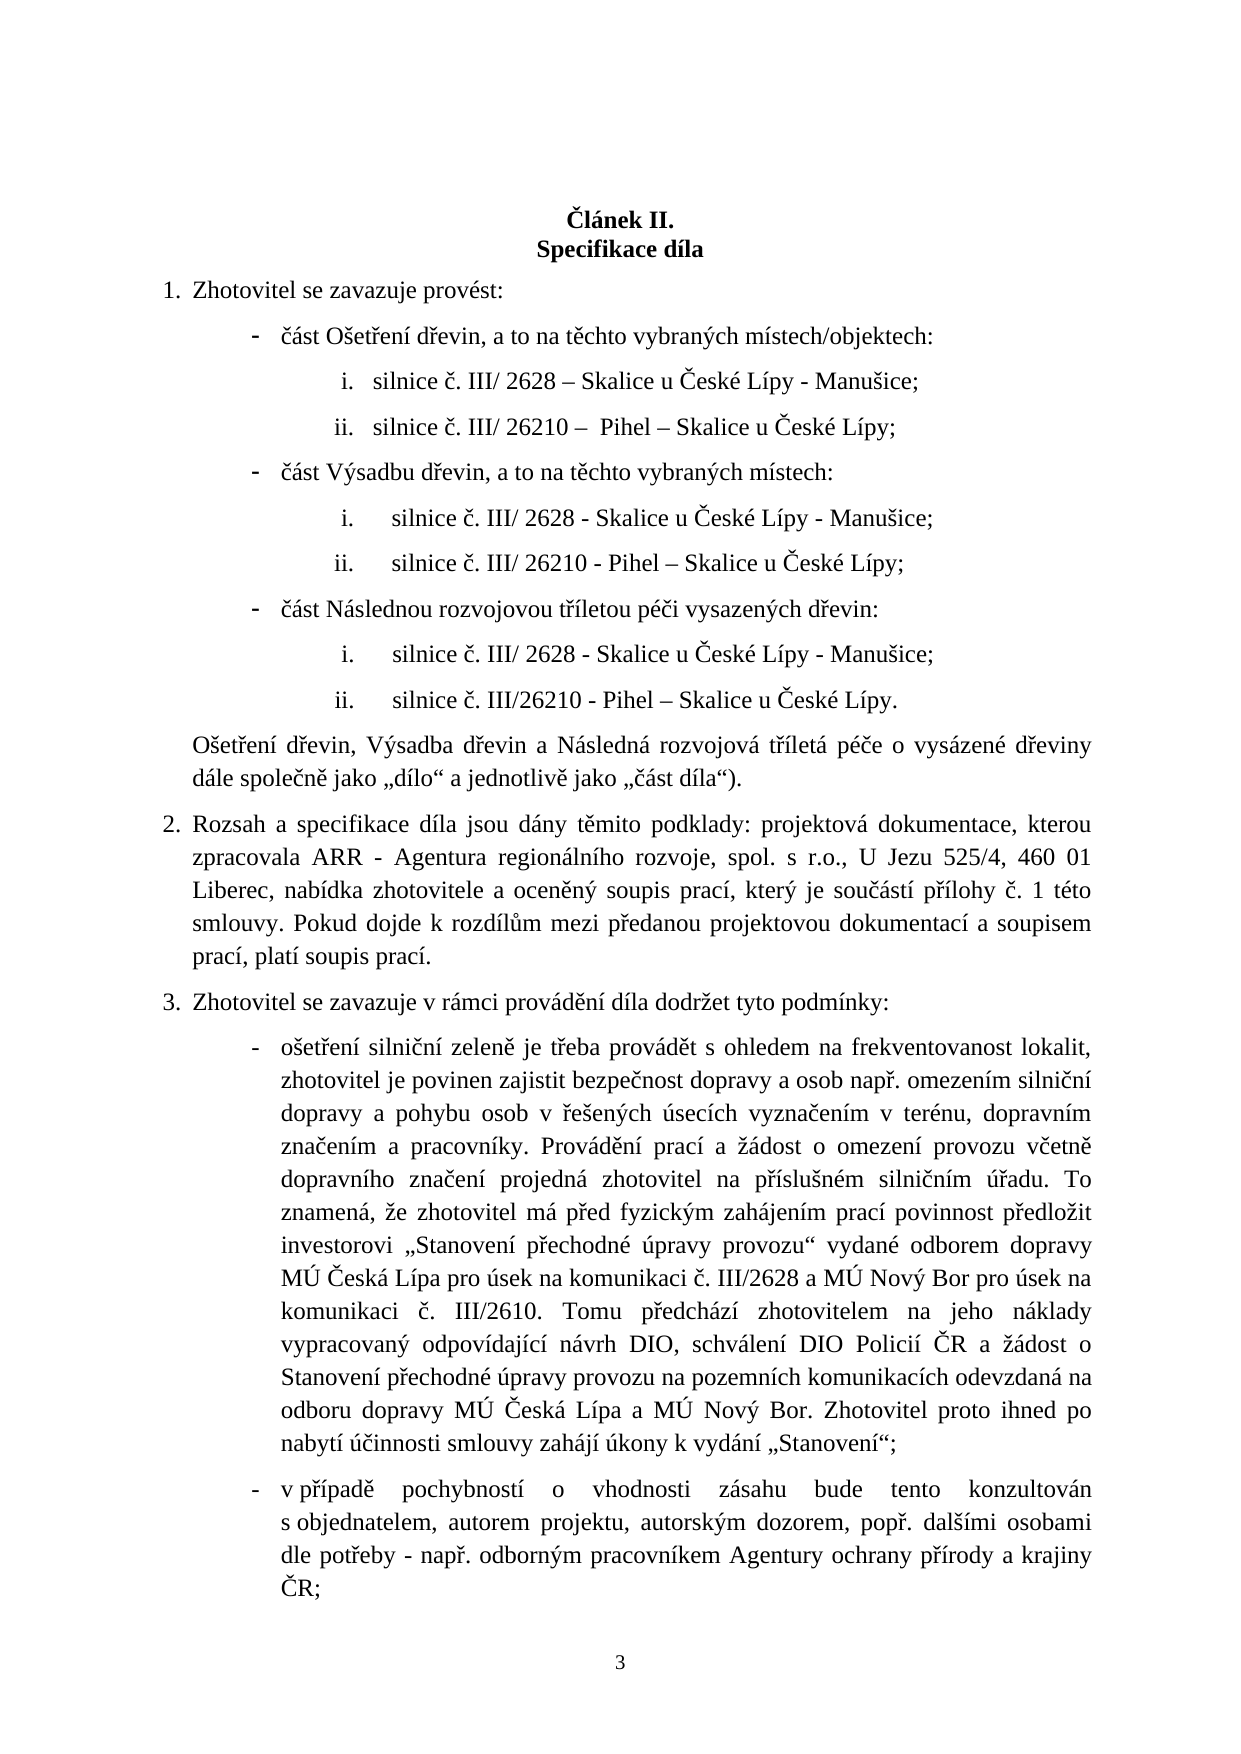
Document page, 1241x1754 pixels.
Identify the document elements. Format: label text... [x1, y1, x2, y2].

list část Ošetření dřevin, a to na těchto vybraných místech/objektech: [251, 321, 1092, 349]
list část Následnou rozvojovou tříletou péči vysazených dřevin: [251, 594, 1092, 623]
list silnice č. III/ 26210 – Pihel – Skalice u České Lípy; [354, 412, 1092, 441]
list silnice č. III/26210 - Pihel – Skalice u České Lípy. [354, 685, 1092, 714]
list silnice č. III/ 26210 - Pihel – Skalice u České Lípy; [354, 548, 1092, 577]
list ošetření silniční zeleně je třeba provádět s ohledem na frekventovanost lokalit, zhotovitel je povinen zajistit bezpečnost dopravy a osob např. omezením silniční dopravy a pohybu osob v řešených úsecích vyznačením v terénu, dopravním značením a pracovníky. Provádění prací a žádost o omezení provozu včetně dopravního značení projedná zhotovitel na příslušném silničním úřadu. To znamená, že zhotovitel má před fyzickým zahájením prací povinnost předložit investorovi „Stanovení přechodné úpravy provozu“ vydané odborem dopravy MÚ Česká Lípa pro úsek na komunikaci č. III/2628 a MÚ Nový Bor pro úsek na komunikaci č. III/2610. Tomu předchází zhotovitelem na jeho náklady vypracovaný odpovídající návrh DIO, schválení DIO Policií ČR a žádost o Stanovení přechodné úpravy provozu na pozemních komunikacích odevzdaná na odboru dopravy MÚ Česká Lípa a MÚ Nový Bor. Zhotovitel proto ihned po nabytí účinnosti smlouvy zahájí úkony k vydání „Stanovení“; [251, 1032, 1092, 1457]
list silnice č. III/ 2628 - Skalice u České Lípy - Manušice; [354, 639, 1092, 668]
text Specifikace díla [148, 234, 1092, 263]
list Zhotovitel se zavazuje provést: [162, 275, 1092, 304]
list silnice č. III/ 2628 – Skalice u České Lípy - Manušice; [354, 366, 1092, 395]
list v případě pochybností o vhodnosti zásahu bude tento konzultován s objednatelem, autorem projektu, autorským dozorem, popř. dalšími osobami dle potřeby - např. odborným pracovníkem Agentury ochrany přírody a krajiny ČR; [251, 1474, 1092, 1602]
list Rozsah a specifikace díla jsou dány těmito podklady: projektová dokumentace, kterou zpracovala ARR - Agentura regionálního rozvoje, spol. s r.o., U Jezu 525/4, 460 01 Liberec, nabídka zhotovitele a oceněný soupis prací, který je součástí přílohy č. 1 této smlouvy. Pokud dojde k rozdílům mezi předanou projektovou dokumentací a soupisem prací, platí soupis prací. [162, 809, 1092, 970]
text Článek II. [148, 205, 1092, 234]
text Ošetření dřevin, Výsadba dřevin a Následná rozvojová tříletá péče o vysázené dřeviny dále společně jako „dílo“ a jednotlivě jako „část díla“). [192, 730, 1092, 792]
list silnice č. III/ 2628 - Skalice u České Lípy - Manušice; [354, 503, 1092, 532]
list Zhotovitel se zavazuje v rámci provádění díla dodržet tyto podmínky: [162, 987, 1092, 1015]
list část Výsadbu dřevin, a to na těchto vybraných místech: [251, 457, 1092, 486]
